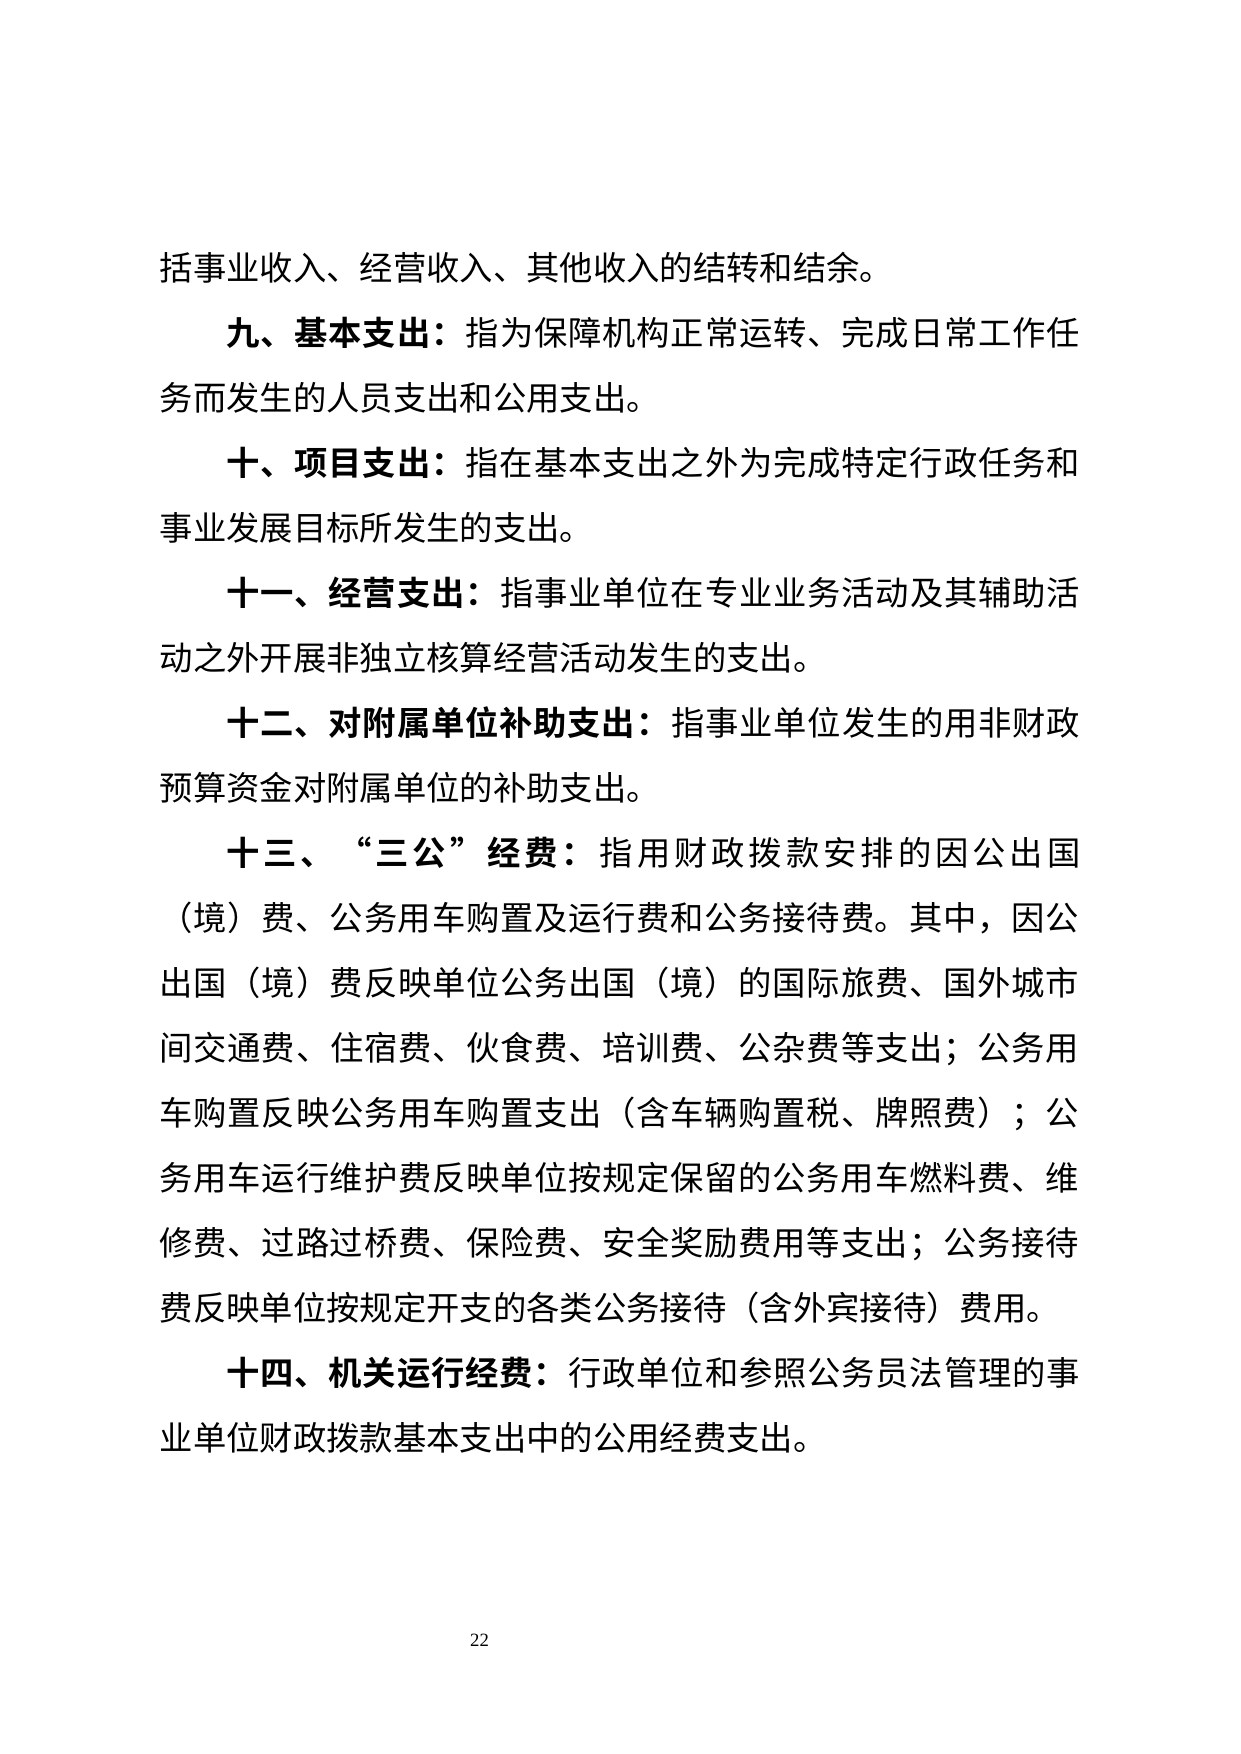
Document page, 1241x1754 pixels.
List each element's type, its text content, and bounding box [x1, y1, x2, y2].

text 十二、对附属单位补助支出：指事业单位发生的用非财政预算资金对附属单位的补助支出。 [159, 688, 1081, 818]
text 九、基本支出：指为保障机构正常运转、完成日常工作任务而发生的人员支出和公用支出。 [159, 298, 1081, 428]
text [159, 233, 1081, 298]
text 十三、“三公”经费：指用财政拨款安排的因公出国（境）费、公务用车购置及运行费和公务接待费。其中，因公出国（境）费反映单位公务出国（境）的国际旅费、国外城市间交通费、住宿费、伙食费、培训费、公杂费等支出；公务用车购置反映公务用车购置支出（含车辆购置税、牌照费）；公务用车运行维护费反映单位按规定保留的公务用车燃料费、维修费、过路过桥费、保险费、安全奖励费用等支出；公务接待费反映单位按规定开支的各类公务接待（含外宾接待）费用。 [159, 818, 1081, 1338]
text 十一、经营支出：指事业单位在专业业务活动及其辅助活动之外开展非独立核算经营活动发生的支出。 [159, 558, 1081, 688]
text 十四、机关运行经费：行政单位和参照公务员法管理的事业单位财政拨款基本支出中的公用经费支出。 [159, 1338, 1081, 1468]
text 十、项目支出：指在基本支出之外为完成特定行政任务和事业发展目标所发生的支出。 [159, 428, 1081, 558]
